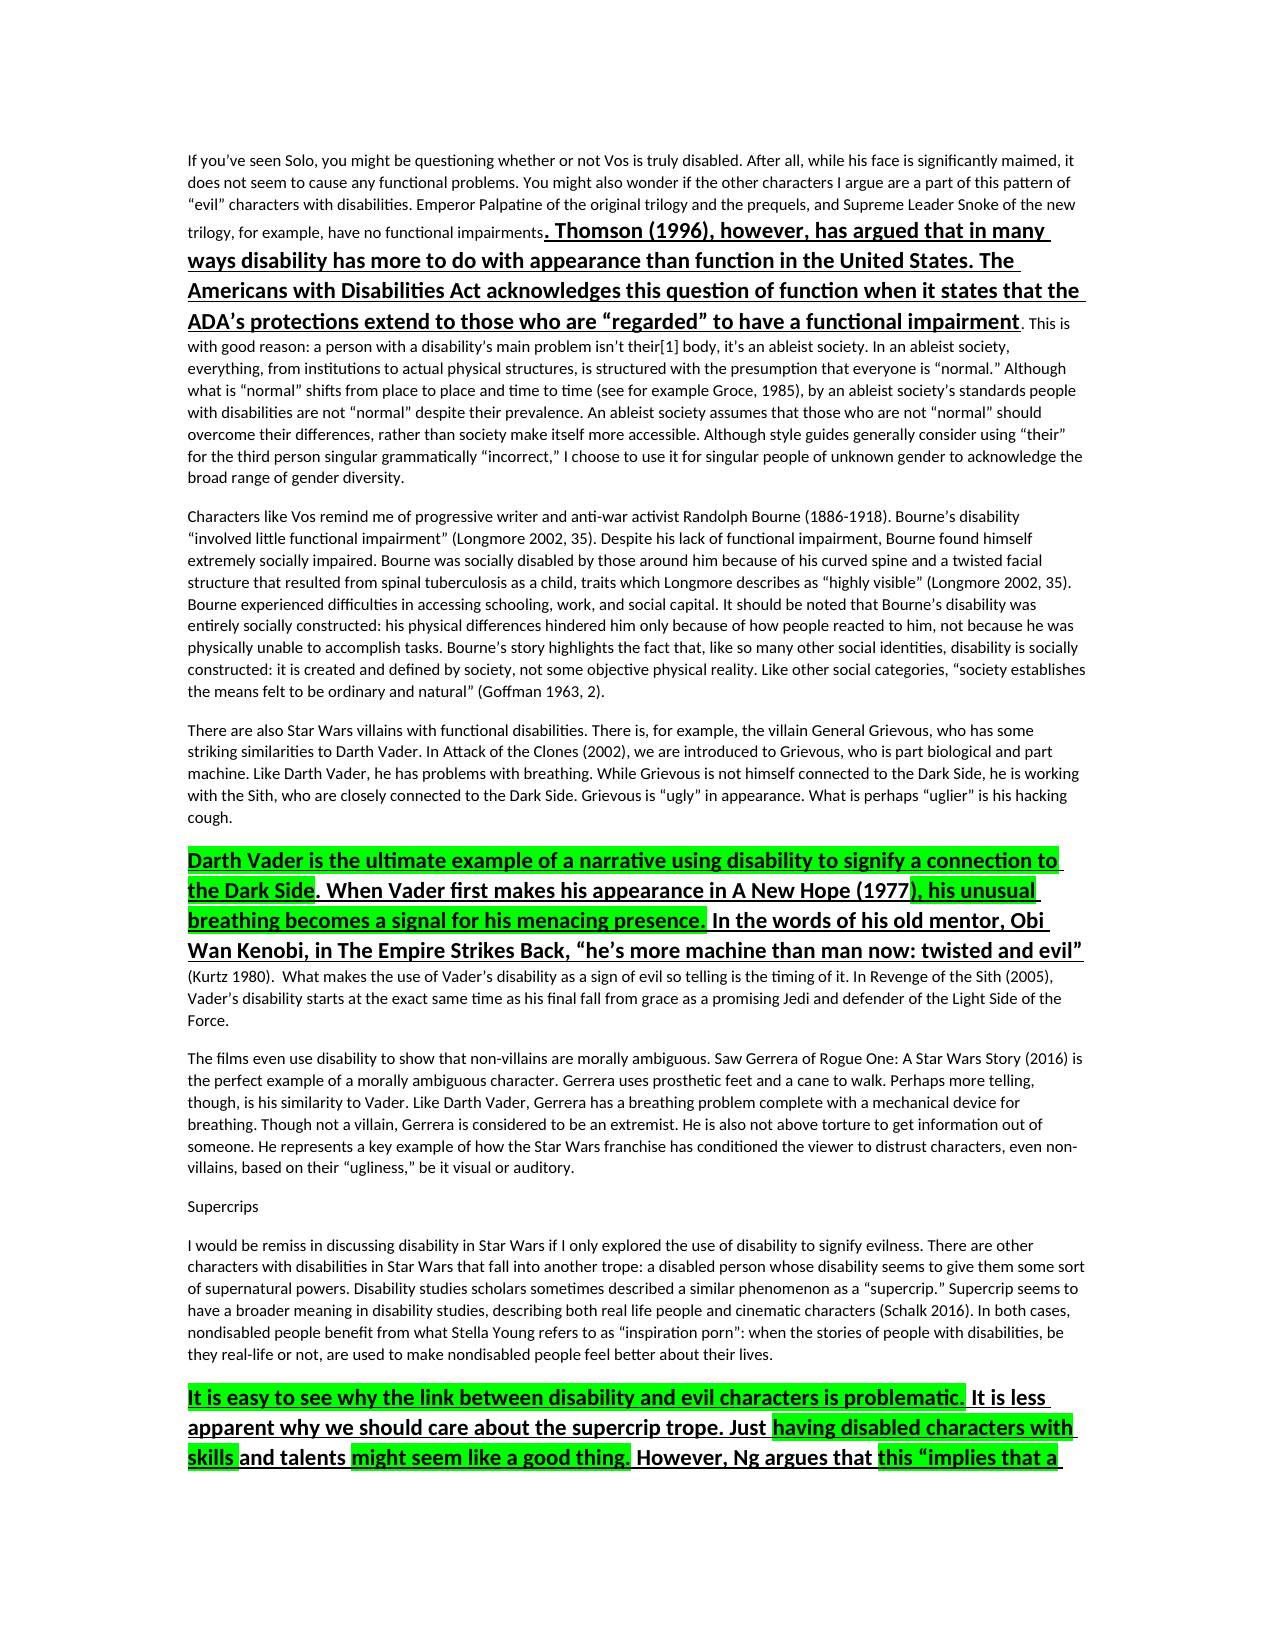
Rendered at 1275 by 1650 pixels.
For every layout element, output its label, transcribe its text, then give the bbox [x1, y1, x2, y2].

text Darth Vader is the ultimate example of a narrative using disability to signify a connection to the Dark Side. When Vader first makes his appearance in A New Hope (1977), his unusual breathing becomes a signal for his menacing presence. In the words of his old mentor, Obi Wan Kenobi, in The Empire Strikes Back, “he’s more machine than man now: twisted and evil” (Kurtz 1980). What makes the use of Vader’s disability as a sign of evil so telling is the timing of it. In Revenge of the Sith (2005), Vader’s disability starts at the exact same time as his final fall from grace as a promising Jedi and defender of the Light Side of the Force. [187, 846, 1087, 1030]
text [187, 1383, 1087, 1471]
text There are also Star Wars villains with functional disabilities. There is, for example, the villain General Grievous, who has some striking similarities to Darth Vader. In Attack of the Clones (2002), we are introduced to Grievous, who is part biological and part machine. Like Darth Vader, he has problems with breathing. While Grievous is not himself connected to the Dark Side, he is working with the Sith, who are closely connected to the Dark Side. Grievous is “ugly” in appearance. What is perhaps “uglier” is his hacking cough. [187, 720, 1087, 828]
text I would be remiss in discussing disability in Star Wars if I only explored the use of disability to signify evilness. There are other characters with disabilities in Star Wars that fall into another trope: a disabled person whose disability seems to give them some sort of supernatural powers. Disability studies scholars sometimes described a similar phenomenon as a “supercrip.” Supercrip seems to have a broader meaning in disability studies, describing both real life people and cinematic characters (Schalk 2016). In both cases, nondisabled people benefit from what Stella Young refers to as “inspiration porn”: when the stories of people with disabilities, be they real-life or not, are used to make nondisabled people feel better about their lives. [187, 1235, 1087, 1364]
text If you’ve seen Solo, you might be questioning whether or not Vos is truly disabled. After all, while his face is significantly maimed, it does not seem to cause any functional problems. You might also wonder if the other characters I argue are a part of this pattern of “evil” characters with disabilities. Emperor Palpatine of the original trilogy and the prequels, and Supreme Leader Snoke of the new trilogy, for example, have no functional impairments. Thomson (1996), however, has argued that in many ways disability has more to do with appearance than function in the United States. The Americans with Disabilities Act acknowledges this question of function when it states that the ADA’s protections extend to those who are “regarded” to have a functional impairment. This is with good reason: a person with a disability’s main problem isn’t their[1] body, it’s an ableist society. In an ableist society, everything, from institutions to actual physical structures, is structured with the presumption that everyone is “normal.” Although what is “normal” shifts from place to place and time to time (see for example Groce, 1985), by an ableist society’s standards people with disabilities are not “normal” despite their prevalence. An ableist society assumes that those who are not “normal” should overcome their differences, rather than society make itself more accessible. Although style guides generally consider using “their” for the third person singular grammatically “incorrect,” I choose to use it for singular people of unknown gender to acknowledge the broad range of gender diversity. [187, 150, 1087, 488]
text Supercrips [187, 1196, 1087, 1217]
text Characters like Vos remind me of progressive writer and anti-war activist Randolph Bourne (1886-1918). Bourne’s disability “involved little functional impairment” (Longmore 2002, 35). Despite his lack of functional impairment, Bourne found himself extremely socially impaired. Bourne was socially disabled by those around him because of his curved spine and a twisted facial structure that resulted from spinal tuberculosis as a child, traits which Longmore describes as “highly visible” (Longmore 2002, 35). Bourne experienced difficulties in accessing schooling, work, and social capital. It should be noted that Bourne’s disability was entirely socially constructed: his physical differences hindered him only because of how people reacted to him, not because he was physically unable to accomplish tasks. Bourne’s story highlights the fact that, like so many other social identities, disability is socially constructed: it is created and defined by society, not some objective physical reality. Like other social categories, “society establishes the means felt to be ordinary and natural” (Goffman 1963, 2). [187, 506, 1087, 702]
text The films even use disability to show that non-villains are morally ambiguous. Saw Gerrera of Rogue One: A Star Wars Story (2016) is the perfect example of a morally ambiguous character. Gerrera uses prosthetic feet and a cane to walk. Perhaps more telling, though, is his similarity to Vader. Like Darth Vader, Gerrera has a breathing problem complete with a mechanical device for breathing. Though not a villain, Gerrera is considered to be an extremist. He is also not above torture to get information out of someone. He represents a key example of how the Star Wars franchise has conditioned the viewer to distrust characters, even non-villains, based on their “ugliness,” be it visual or auditory. [187, 1048, 1087, 1178]
